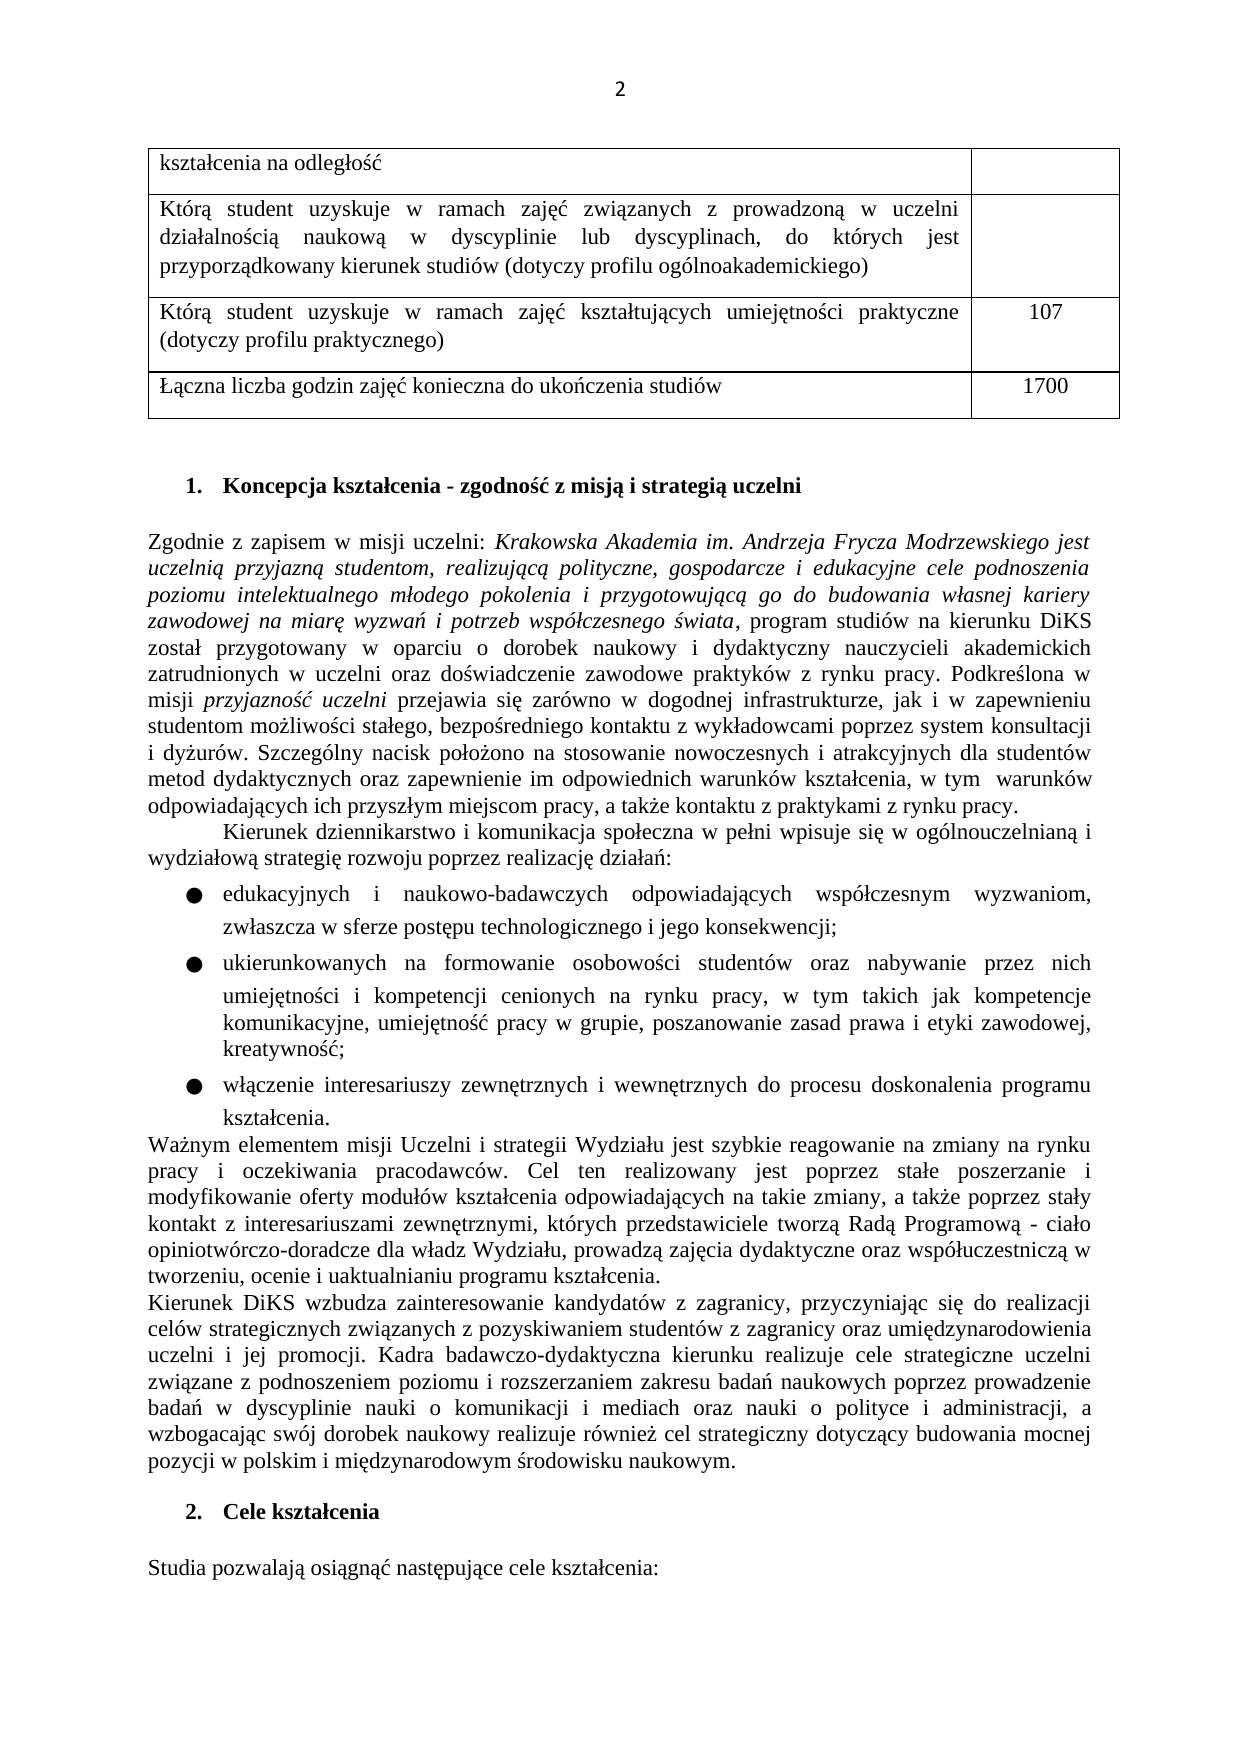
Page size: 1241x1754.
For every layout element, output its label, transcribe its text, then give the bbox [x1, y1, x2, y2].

list ukierunkowanych na formowanie osobowości studentów oraz nabywanie przez nich umiejętności i kompetencji cenionych na rynku pracy, w tym takich jak kompetencje komunikacyjne, umiejętność pracy w grupie, poszanowanie zasad prawa i etyki zawodowej, kreatywność; [185, 940, 1093, 1062]
table_cell Którą student uzyskuje w ramach zajęć kształtujących umiejętności praktyczne (dotyczy profilu praktycznego) [149, 298, 971, 371]
table_cell Którą student uzyskuje w ramach zajęć związanych z prowadzoną w uczelni działalnością naukową w dyscyplinie lub dyscyplinach, do których jest przyporządkowany kierunek studiów (dotyczy profilu ogólnoakademickiego) [149, 195, 971, 297]
text Kierunek DiKS wzbudza zainteresowanie kandydatów z zagranicy, przyczyniając się do realizacji celów strategicznych związanych z pozyskiwaniem studentów z zagranicy oraz umiędzynarodowienia uczelni i jej promocji. Kadra badawczo-dydaktyczna kierunku realizuje cele strategiczne uczelni związane z podnoszeniem poziomu i rozszerzaniem zakresu badań naukowych poprzez prowadzenie badań w dyscyplinie nauki o komunikacji i mediach oraz nauki o polityce i administracji, a wzbogacając swój dorobek naukowy realizuje również cel strategiczny dotyczący budowania mocnej pozycji w polskim i międzynarodowym środowisku naukowym. [148, 1289, 1093, 1473]
list edukacyjnych i naukowo-badawczych odpowiadających współczesnym wyzwaniom, zwłaszcza w sferze postępu technologicznego i jego konsekwencji; [185, 871, 1093, 940]
table_cell 60 [972, 149, 1119, 194]
list włączenie interesariuszy zewnętrznych i wewnętrznych do procesu doskonalenia programu kształcenia. [185, 1062, 1093, 1131]
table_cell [149, 149, 971, 194]
list Koncepcja kształcenia - zgodność z misją i strategią uczelni [185, 472, 1093, 498]
text Ważnym elementem misji Uczelni i strategii Wydziału jest szybkie reagowanie na zmiany na rynku pracy i oczekiwania pracodawców. Cel ten realizowany jest poprzez stałe poszerzanie i modyfikowanie oferty modułów kształcenia odpowiadających na takie zmiany, a także poprzez stały kontakt z interesariuszami zewnętrznymi, których przedstawiciele tworzą Radą Programową - ciało opiniotwórczo-doradcze dla władz Wydziału, prowadzą zajęcia dydaktyczne oraz współuczestniczą w tworzeniu, ocenie i uaktualnianiu programu kształcenia. [148, 1131, 1093, 1289]
table_cell 1700 [972, 373, 1119, 417]
table_cell [972, 195, 1119, 297]
text Zgodnie z zapisem w misji uczelni: Krakowska Akademia im. Andrzeja Frycza Modrzewskiego jest uczelnią przyjazną studentom, realizującą polityczne, gospodarcze i edukacyjne cele podnoszenia poziomu intelektualnego młodego pokolenia i przygotowującą go do budowania własnej kariery zawodowej na miarę wyzwań i potrzeb współczesnego świata, program studiów na kierunku DiKS został przygotowany w oparciu o dorobek naukowy i dydaktyczny nauczycieli akademickich zatrudnionych w uczelni oraz doświadczenie zawodowe praktyków z rynku pracy. Podkreślona w misji przyjazność uczelni przejawia się zarówno w dogodnej infrastrukturze, jak i w zapewnieniu studentom możliwości stałego, bezpośredniego kontaktu z wykładowcami poprzez system konsultacji i dyżurów. Szczególny nacisk położono na stosowanie nowoczesnych i atrakcyjnych dla studentów metod dydaktycznych oraz zapewnienie im odpowiednich warunków kształcenia, w tym warunków odpowiadających ich przyszłym miejscom pracy, a także kontaktu z praktykami z rynku pracy. [148, 528, 1093, 818]
text Studia pozwalają osiągnąć następujące cele kształcenia: [148, 1554, 1093, 1581]
text Kierunek dziennikarstwo i komunikacja społeczna w pełni wpisuje się w ogólnouczelnianą i wydziałową strategię rozwoju poprzez realizację działań: [148, 818, 1093, 871]
list Cele kształcenia [185, 1498, 1093, 1524]
table_cell Łączna liczba godzin zajęć konieczna do ukończenia studiów [149, 373, 971, 417]
table_cell 107 [972, 298, 1119, 371]
